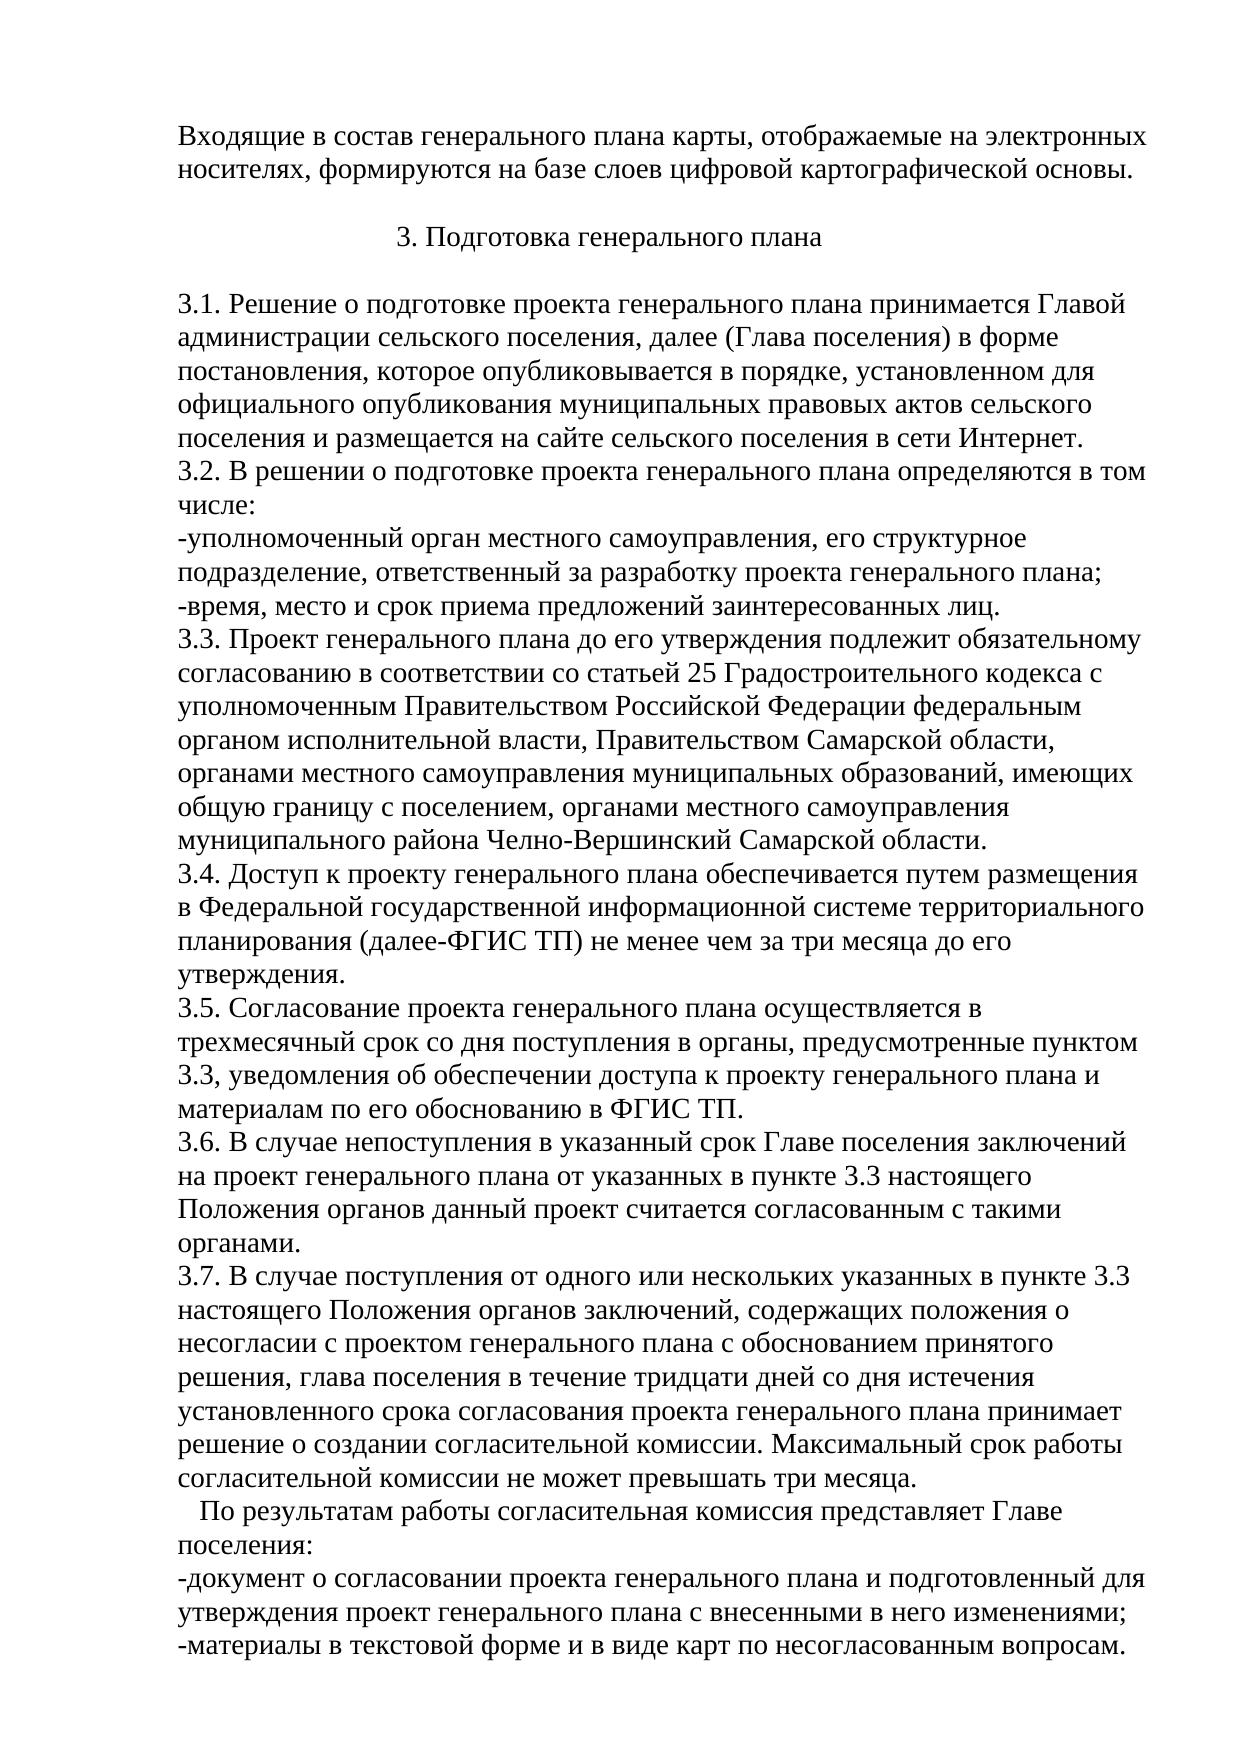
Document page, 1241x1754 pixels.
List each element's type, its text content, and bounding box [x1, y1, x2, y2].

text -материалы в текстовой форме и в виде карт по несогласованным вопросам. [177, 1627, 1152, 1661]
text -время, место и срок приема предложений заинтересованных лиц. [177, 588, 1152, 621]
text Входящие в состав генерального плана карты, отображаемые на электронных носителях, формируются на базе слоев цифровой картографической основы. [177, 118, 1152, 185]
text 3.5. Согласование проекта генерального плана осуществляется в трехмесячный срок со дня поступления в органы, предусмотренные пунктом 3.3, уведомления об обеспечении доступа к проекту генерального плана и материалам по его обоснованию в ФГИС ТП. [177, 990, 1152, 1124]
text 3.2. В решении о подготовке проекта генерального плана определяются в том числе: [177, 453, 1152, 521]
text 3.1. Решение о подготовке проекта генерального плана принимается Главой администрации сельского поселения, далее (Глава поселения) в форме постановления, которое опубликовывается в порядке, установленном для официального опубликования муниципальных правовых актов сельского поселения и размещается на сайте сельского поселения в сети Интернет. [177, 286, 1152, 453]
text -документ о согласовании проекта генерального плана и подготовленный для утверждения проект генерального плана с внесенными в него изменениями; [177, 1560, 1152, 1627]
text 3.4. Доступ к проекту генерального плана обеспечивается путем размещения в Федеральной государственной информационной системе территориального планирования (далее-ФГИС ТП) не менее чем за три месяца до его утверждения. [177, 856, 1152, 990]
text По результатам работы согласительная комиссия представляет Главе поселения: [177, 1493, 1152, 1560]
text 3. Подготовка генерального плана [177, 219, 1152, 252]
text 3.6. В случае непоступления в указанный срок Главе поселения заключений на проект генерального плана от указанных в пункте 3.3 настоящего Положения органов данный проект считается согласованным с такими органами. [177, 1124, 1152, 1258]
text 3.7. В случае поступления от одного или нескольких указанных в пункте 3.3 настоящего Положения органов заключений, содержащих положения о несогласии с проектом генерального плана с обоснованием принятого решения, глава поселения в течение тридцати дней со дня истечения установленного срока согласования проекта генерального плана принимает решение о создании согласительной комиссии. Максимальный срок работы согласительной комиссии не может превышать три месяца. [177, 1258, 1152, 1493]
text 3.3. Проект генерального плана до его утверждения подлежит обязательному согласованию в соответствии со статьей 25 Градостроительного кодекса с уполномоченным Правительством Российской Федерации федеральным органом исполнительной власти, Правительством Самарской области, органами местного самоуправления муниципальных образований, имеющих общую границу с поселением, органами местного самоуправления муниципального района Челно-Вершинский Самарской области. [177, 621, 1152, 856]
text -уполномоченный орган местного самоуправления, его структурное подразделение, ответственный за разработку проекта генерального плана; [177, 521, 1152, 588]
